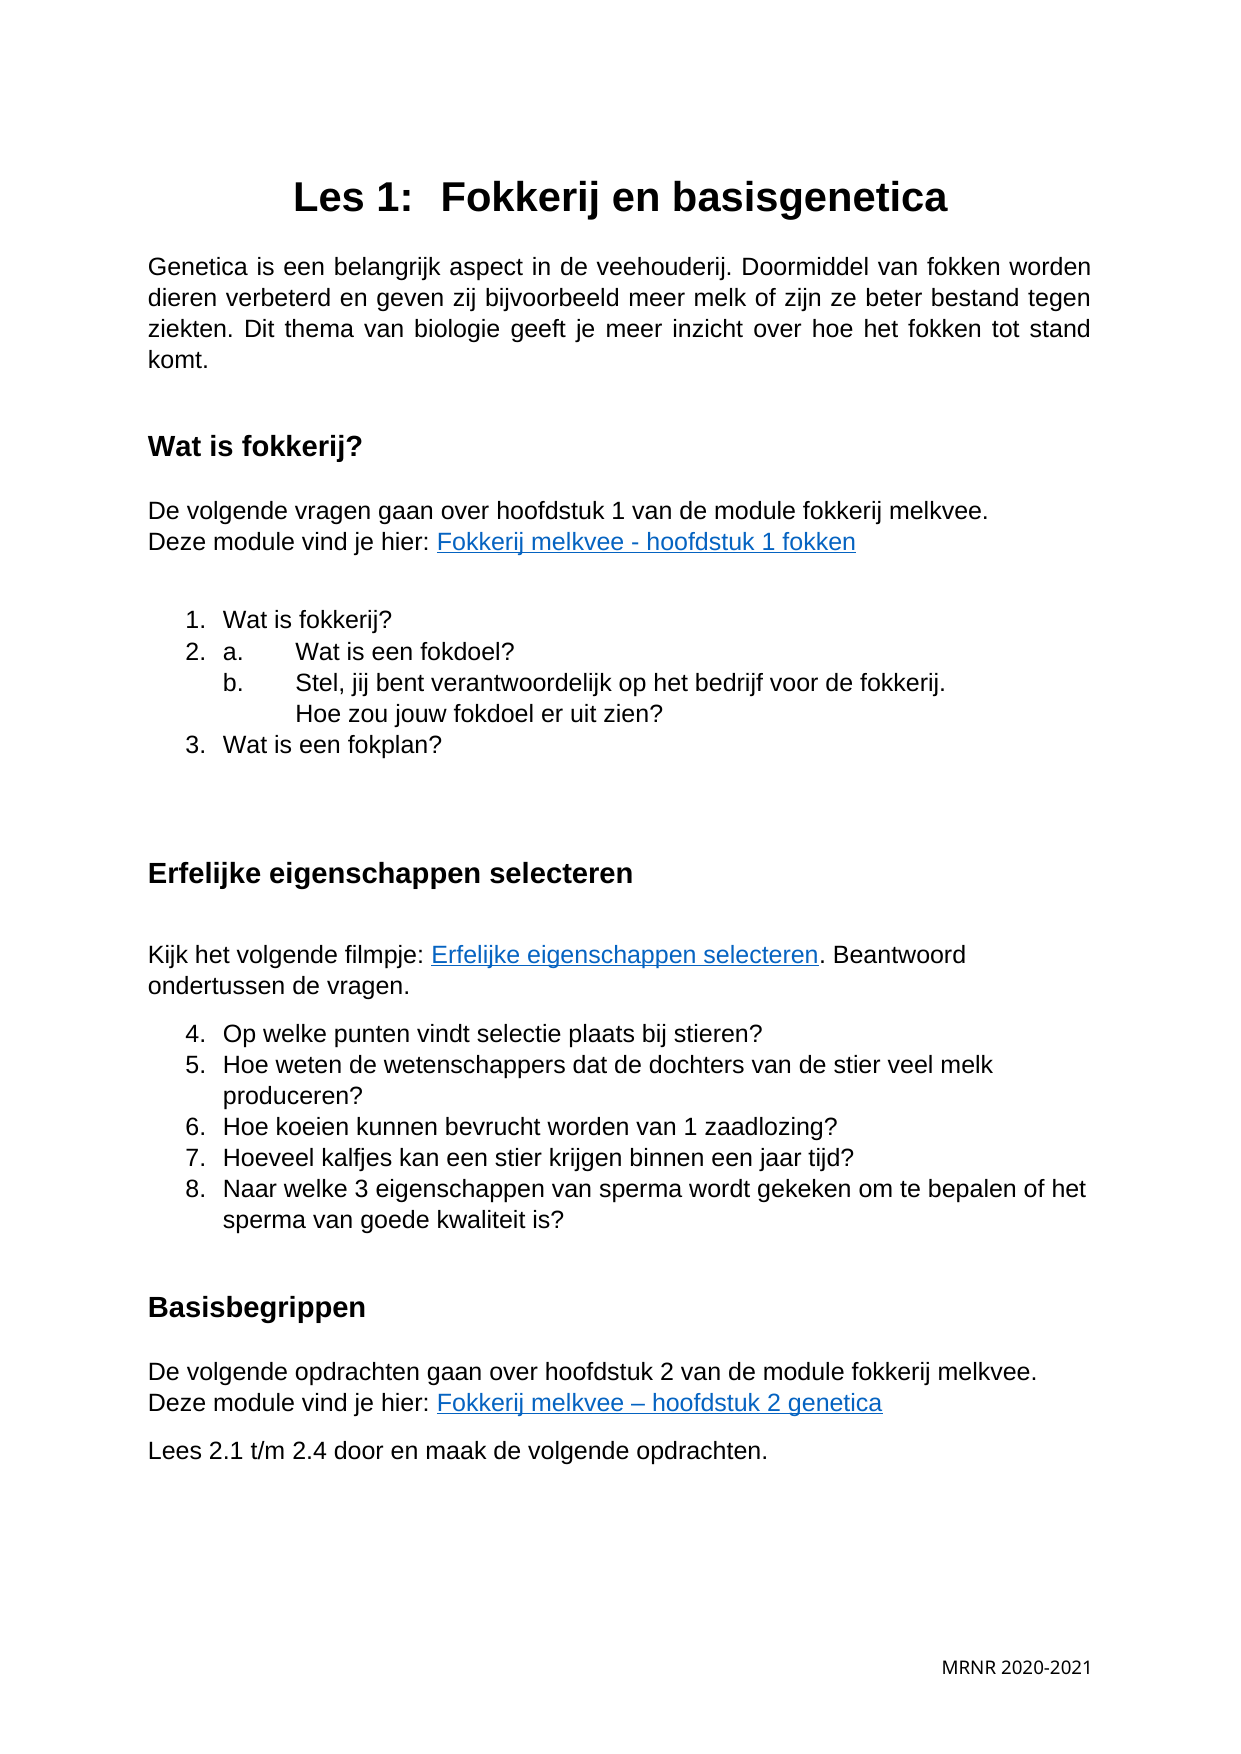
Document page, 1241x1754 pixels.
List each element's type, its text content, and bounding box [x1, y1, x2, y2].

subtitle Les 1: Fokkerij en basisgenetica [148, 173, 1093, 221]
list Wat is een fokplan? [185, 730, 1093, 789]
list Wat is fokkerij? [185, 606, 1093, 634]
subtitle Wat is fokkerij? [148, 392, 1093, 462]
subtitle Erfelijke eigenschappen selecteren [148, 856, 1093, 890]
text Lees 2.1 t/m 2.4 door en maak de volgende opdrachten. [148, 1436, 1093, 1464]
text Kijk het volgende filmpje: Erfelijke eigenschappen selecteren. Beantwoord ondertussen de vragen. [148, 940, 1093, 1000]
list b. Stel, jij bent verantwoordelijk op het bedrijf voor de fokkerij. Hoe zou jouw fokdoel er uit zien? [223, 668, 1093, 727]
list a. Wat is een fokdoel? [185, 637, 1093, 665]
list Hoe weten de wetenschappers dat de dochters van de stier veel melk produceren? [185, 1050, 1093, 1109]
list Hoeveel kalfjes kan een stier krijgen binnen een jaar tijd? [185, 1143, 1093, 1172]
subtitle Basisbegrippen [148, 1290, 1093, 1323]
list Op welke punten vindt selectie plaats bij stieren? [185, 1019, 1093, 1047]
text De volgende opdrachten gaan over hoofdstuk 2 van de module fokkerij melkvee. Deze module vind je hier: Fokkerij melkvee – hoofdstuk 2 genetica [148, 1326, 1093, 1417]
text Genetica is een belangrijk aspect in de veehouderij. Doormiddel van fokken worden dieren verbeterd en geven zij bijvoorbeeld meer melk of zijn ze beter bestand tegen ziekten. Dit thema van biologie geeft je meer inzicht over hoe het fokken tot stand komt. [148, 221, 1093, 373]
list Hoe koeien kunnen bevrucht worden van 1 zaadlozing? [185, 1112, 1093, 1141]
list Naar welke 3 eigenschappen van sperma wordt gekeken om te bepalen of het sperma van goede kwaliteit is? [185, 1174, 1093, 1234]
text De volgende vragen gaan over hoofdstuk 1 van de module fokkerij melkvee. Deze module vind je hier: Fokkerij melkvee - hoofdstuk 1 fokken [148, 465, 1093, 587]
